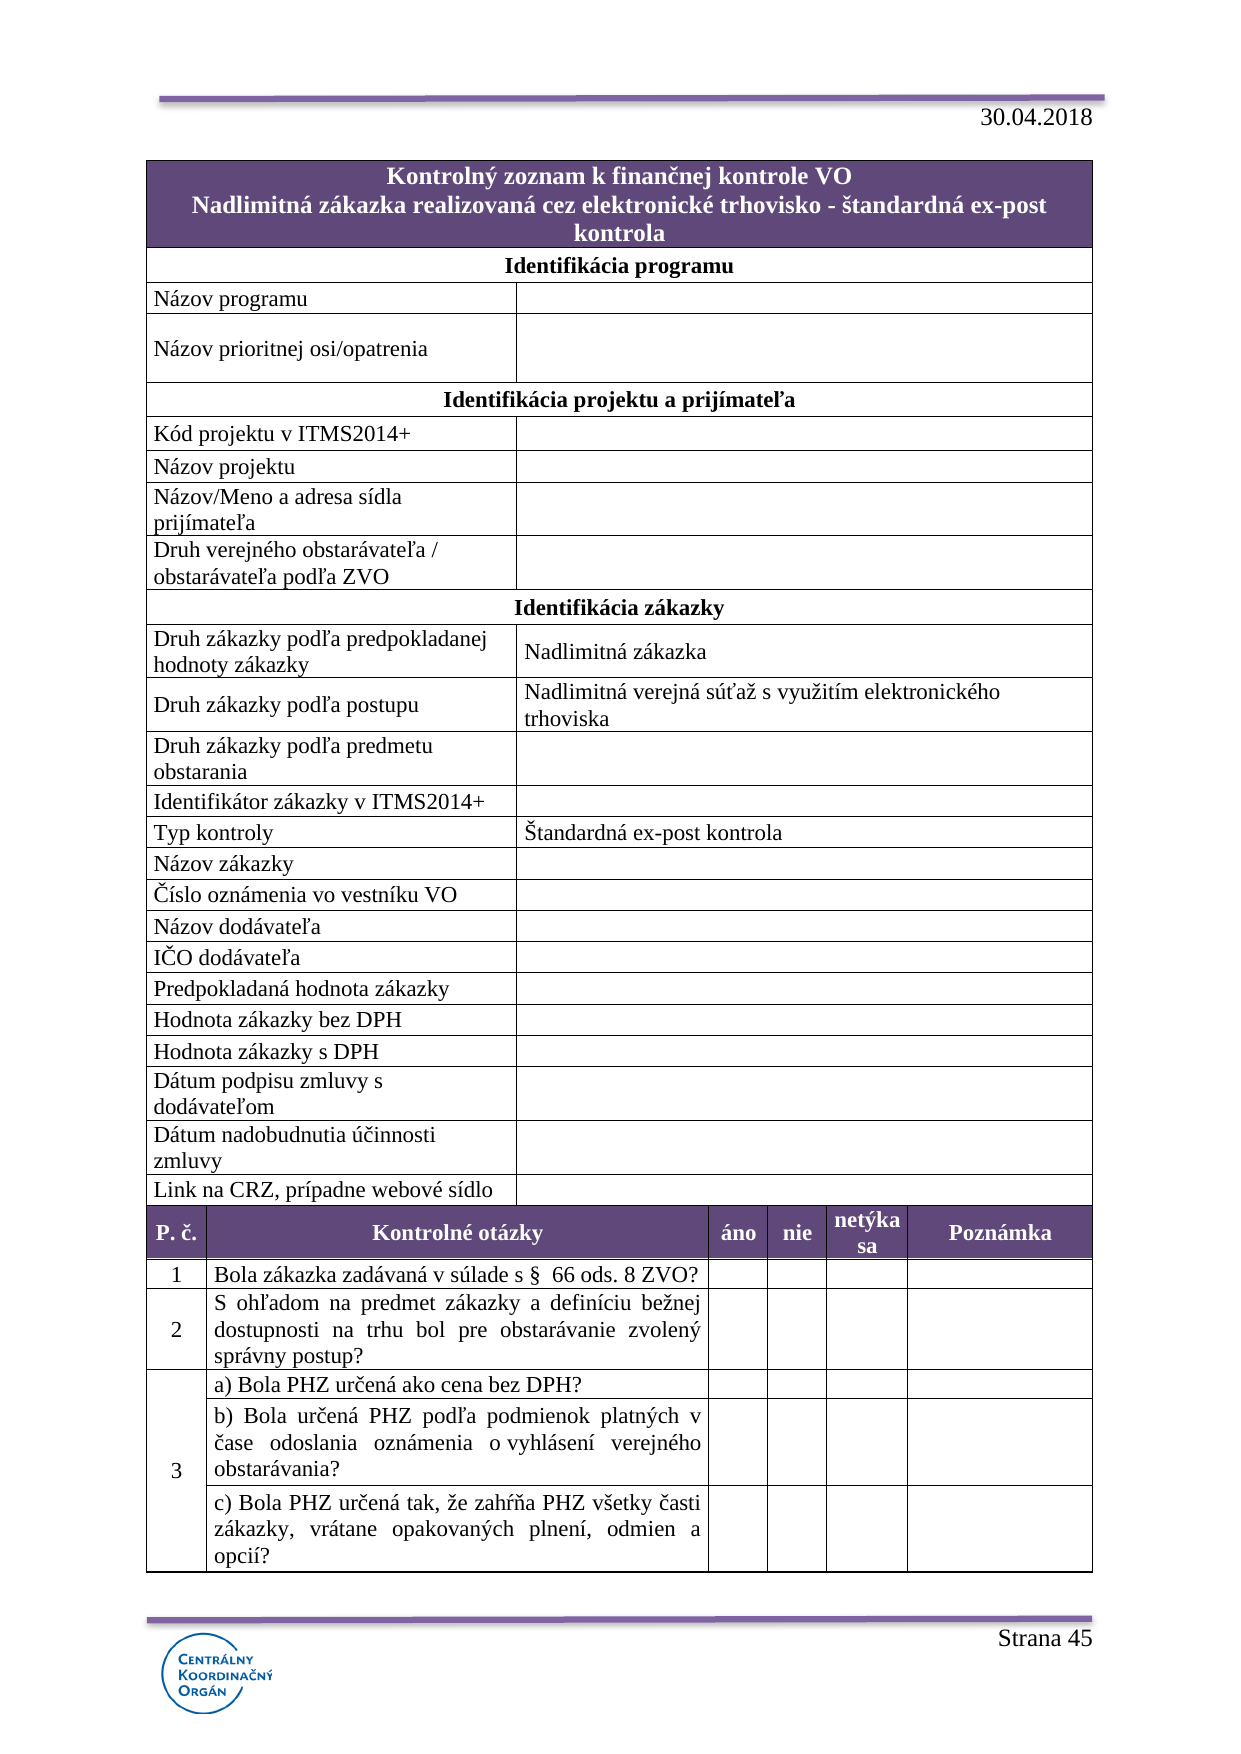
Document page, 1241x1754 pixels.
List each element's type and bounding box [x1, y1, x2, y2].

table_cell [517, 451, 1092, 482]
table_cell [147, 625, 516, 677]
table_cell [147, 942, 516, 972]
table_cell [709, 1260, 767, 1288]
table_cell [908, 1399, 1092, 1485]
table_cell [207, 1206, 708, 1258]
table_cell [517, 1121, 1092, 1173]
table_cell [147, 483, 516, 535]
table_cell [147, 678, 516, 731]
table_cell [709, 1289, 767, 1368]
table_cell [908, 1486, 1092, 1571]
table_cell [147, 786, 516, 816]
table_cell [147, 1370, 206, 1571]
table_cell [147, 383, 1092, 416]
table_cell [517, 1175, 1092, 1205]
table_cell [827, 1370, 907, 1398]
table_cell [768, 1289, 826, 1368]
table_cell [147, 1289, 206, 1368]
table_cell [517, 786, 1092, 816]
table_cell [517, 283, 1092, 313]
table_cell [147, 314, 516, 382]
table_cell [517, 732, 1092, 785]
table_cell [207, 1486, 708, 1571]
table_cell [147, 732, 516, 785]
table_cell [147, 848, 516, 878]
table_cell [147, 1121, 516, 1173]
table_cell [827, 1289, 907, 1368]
picture [159, 1631, 272, 1713]
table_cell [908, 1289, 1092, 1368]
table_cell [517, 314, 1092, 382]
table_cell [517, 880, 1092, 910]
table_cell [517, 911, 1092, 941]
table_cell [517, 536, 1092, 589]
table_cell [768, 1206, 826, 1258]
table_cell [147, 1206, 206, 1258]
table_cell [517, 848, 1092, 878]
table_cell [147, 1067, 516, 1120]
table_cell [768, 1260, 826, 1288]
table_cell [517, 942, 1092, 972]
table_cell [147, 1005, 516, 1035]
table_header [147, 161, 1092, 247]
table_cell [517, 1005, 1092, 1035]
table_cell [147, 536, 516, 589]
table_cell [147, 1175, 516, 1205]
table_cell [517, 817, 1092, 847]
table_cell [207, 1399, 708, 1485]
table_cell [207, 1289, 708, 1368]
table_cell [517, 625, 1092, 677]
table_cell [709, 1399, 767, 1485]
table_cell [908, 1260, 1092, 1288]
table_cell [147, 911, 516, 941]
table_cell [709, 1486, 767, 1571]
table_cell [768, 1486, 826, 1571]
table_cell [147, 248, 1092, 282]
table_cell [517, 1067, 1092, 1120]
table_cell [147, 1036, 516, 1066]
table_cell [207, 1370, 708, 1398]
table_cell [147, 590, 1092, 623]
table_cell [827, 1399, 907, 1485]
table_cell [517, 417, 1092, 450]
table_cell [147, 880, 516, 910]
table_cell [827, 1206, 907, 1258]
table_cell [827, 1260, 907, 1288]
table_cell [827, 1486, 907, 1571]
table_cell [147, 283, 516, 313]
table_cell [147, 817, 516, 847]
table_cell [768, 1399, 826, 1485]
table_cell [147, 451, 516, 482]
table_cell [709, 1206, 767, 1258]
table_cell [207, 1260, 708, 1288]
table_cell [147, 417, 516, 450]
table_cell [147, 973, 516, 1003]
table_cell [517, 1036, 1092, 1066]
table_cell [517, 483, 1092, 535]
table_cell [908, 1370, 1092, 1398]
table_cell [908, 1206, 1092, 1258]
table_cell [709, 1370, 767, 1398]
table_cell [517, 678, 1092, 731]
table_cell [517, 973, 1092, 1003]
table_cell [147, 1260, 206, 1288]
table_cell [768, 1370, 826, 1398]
